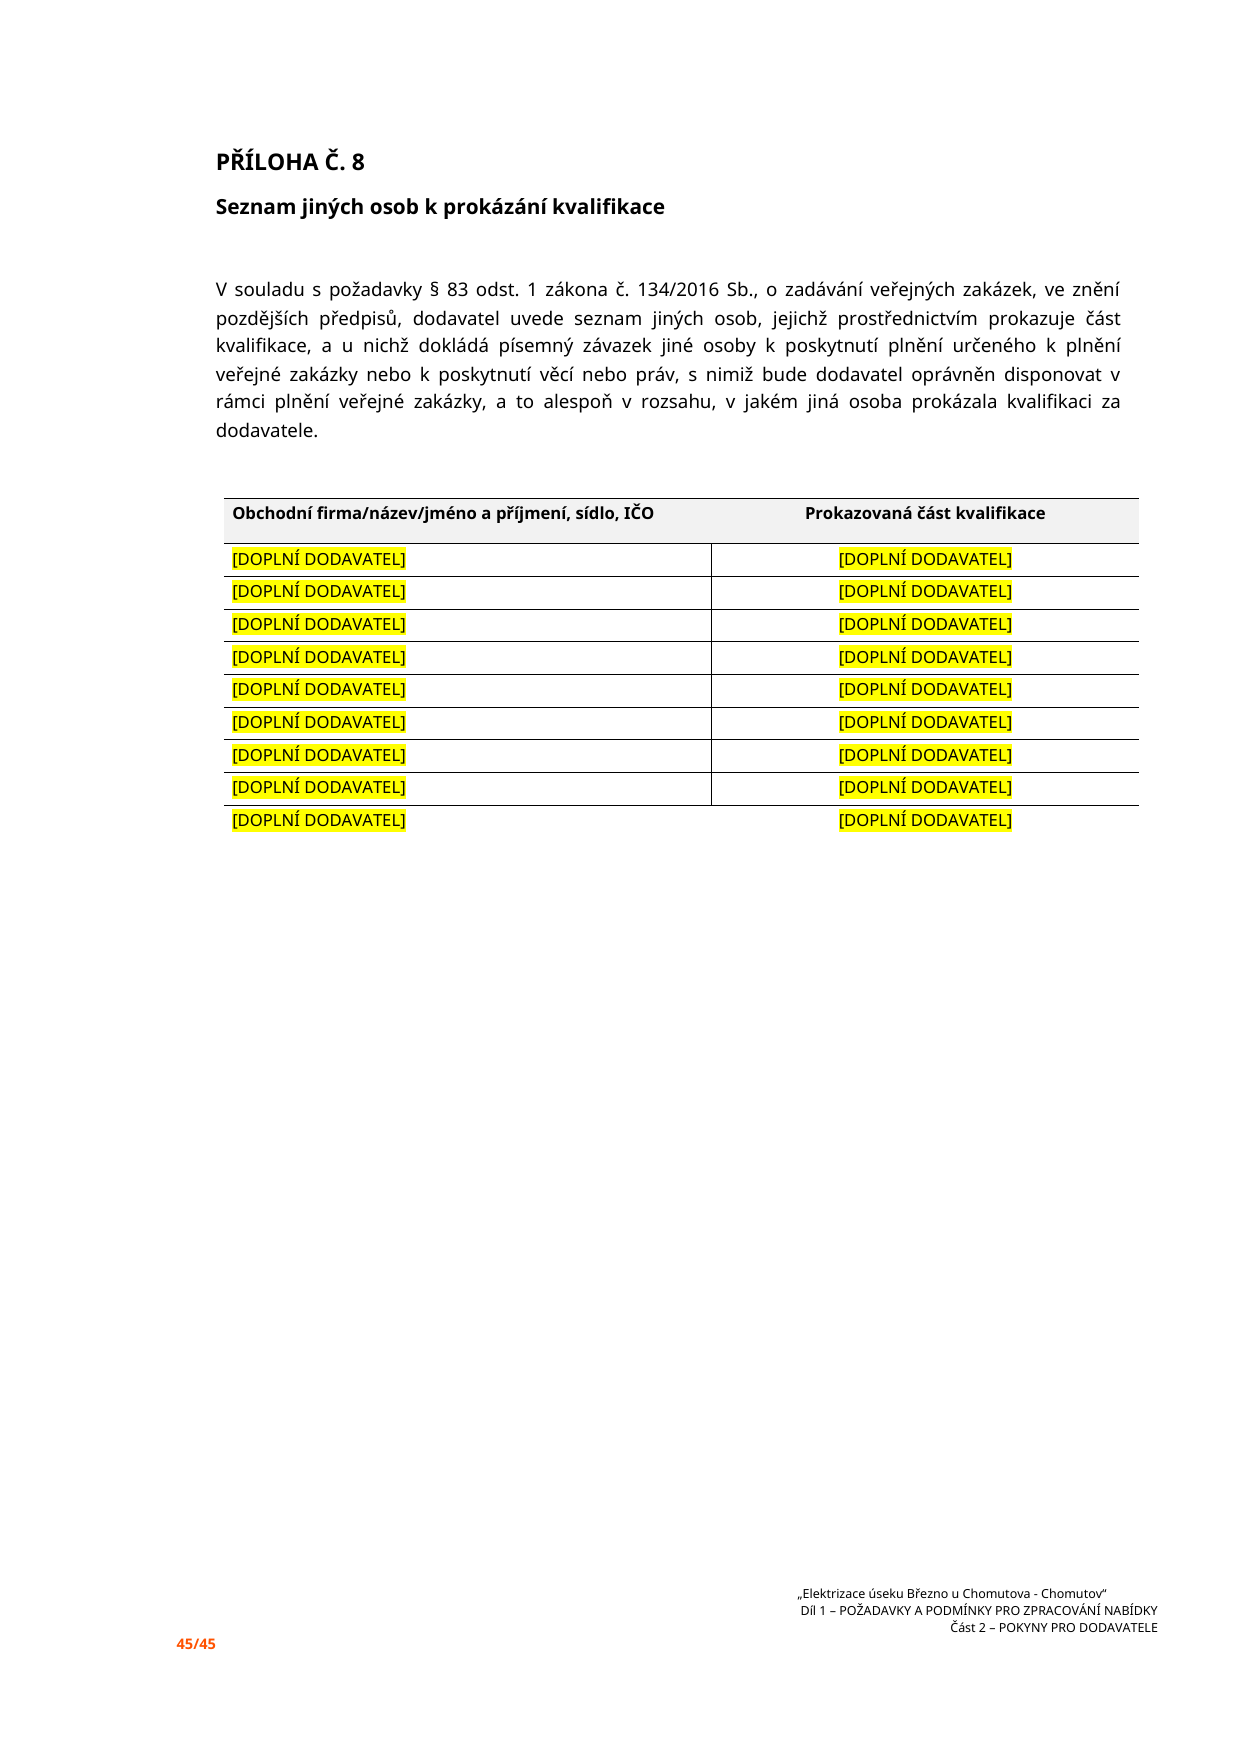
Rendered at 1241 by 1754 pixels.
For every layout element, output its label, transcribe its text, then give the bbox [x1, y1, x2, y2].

table_cell [DOPLNÍ DODAVATEL] [712, 708, 1139, 739]
table_header Obchodní firma/název/jméno a příjmení, sídlo, IČO [224, 499, 711, 543]
table_cell [DOPLNÍ DODAVATEL] [224, 806, 711, 837]
table_cell [DOPLNÍ DODAVATEL] [712, 675, 1139, 707]
table_cell [DOPLNÍ DODAVATEL] [712, 642, 1139, 674]
table_cell [DOPLNÍ DODAVATEL] [224, 708, 711, 739]
table_cell [DOPLNÍ DODAVATEL] [712, 740, 1139, 772]
table_cell [DOPLNÍ DODAVATEL] [711, 806, 1139, 837]
table_cell [DOPLNÍ DODAVATEL] [712, 773, 1139, 805]
table_cell [DOPLNÍ DODAVATEL] [224, 544, 711, 576]
table_cell [DOPLNÍ DODAVATEL] [712, 577, 1139, 608]
table_cell [DOPLNÍ DODAVATEL] [712, 610, 1139, 641]
table_cell [DOPLNÍ DODAVATEL] [712, 544, 1139, 576]
table_cell [DOPLNÍ DODAVATEL] [224, 577, 711, 608]
table_header Prokazovaná část kvalifikace [711, 499, 1139, 543]
table_cell [DOPLNÍ DODAVATEL] [224, 773, 711, 805]
text Příloha č. 8 [216, 146, 1122, 177]
table_cell [DOPLNÍ DODAVATEL] [224, 740, 711, 772]
text V souladu s požadavky § 83 odst. 1 zákona č. 134/2016 Sb., o zadávání veřejných zakázek, ve znění pozdějších předpisů, dodavatel uvede seznam jiných osob, jejichž prostřednictvím prokazuje část kvalifikace, a u nichž dokládá písemný závazek jiné osoby k poskytnutí plnění určeného k plnění veřejné zakázky nebo k poskytnutí věcí nebo práv, s nimiž bude dodavatel oprávněn disponovat v rámci plnění veřejné zakázky, a to alespoň v rozsahu, v jakém jiná osoba prokázala kvalifikaci za dodavatele. [216, 277, 1122, 442]
table_cell [DOPLNÍ DODAVATEL] [224, 642, 711, 674]
text Seznam jiných osob k prokázání kvalifikace [216, 192, 1122, 221]
table_cell [DOPLNÍ DODAVATEL] [224, 610, 711, 641]
table_cell [DOPLNÍ DODAVATEL] [224, 675, 711, 707]
